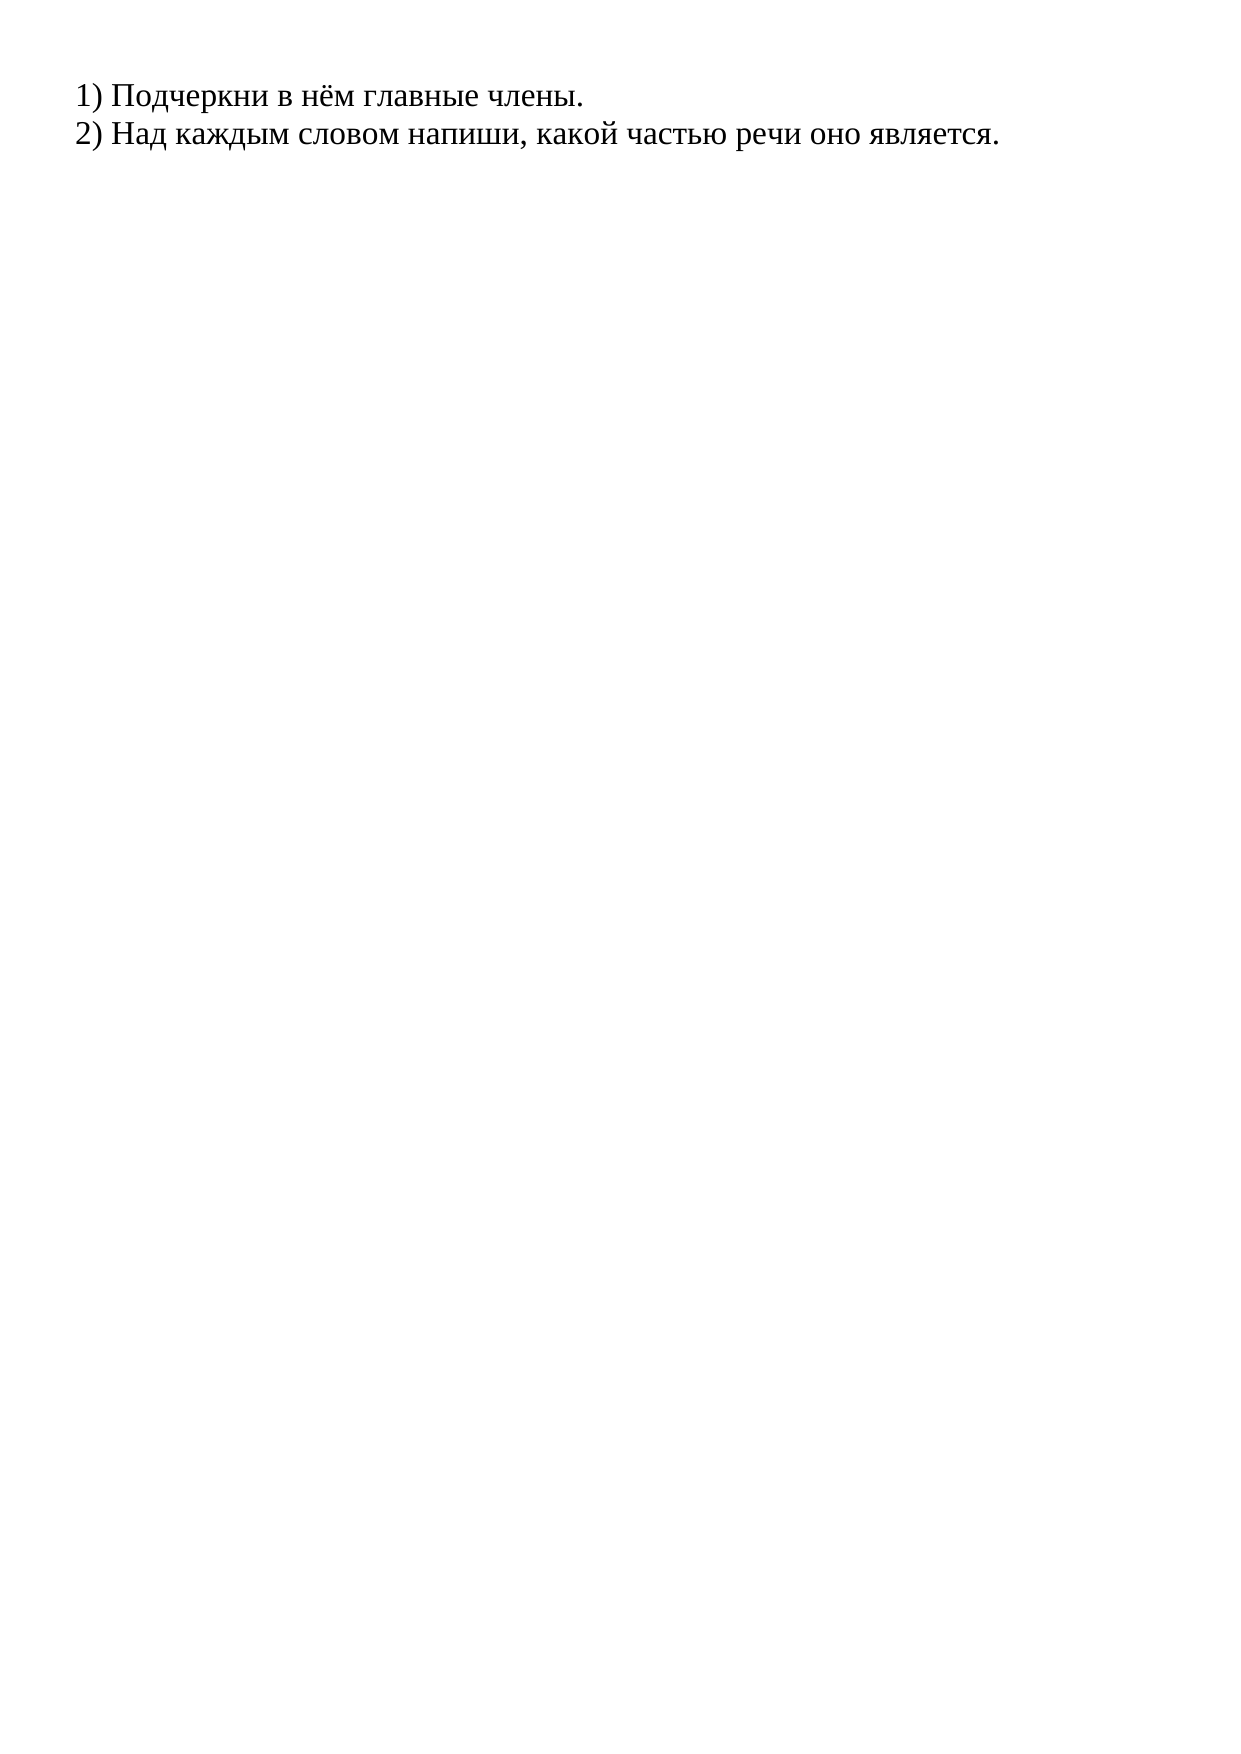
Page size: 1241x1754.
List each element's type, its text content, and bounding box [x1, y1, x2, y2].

text 2) Над каждым словом напиши, какой частью речи оно является. [75, 113, 1165, 152]
text 1) Подчеркни в нём главные члены. [75, 75, 1165, 113]
